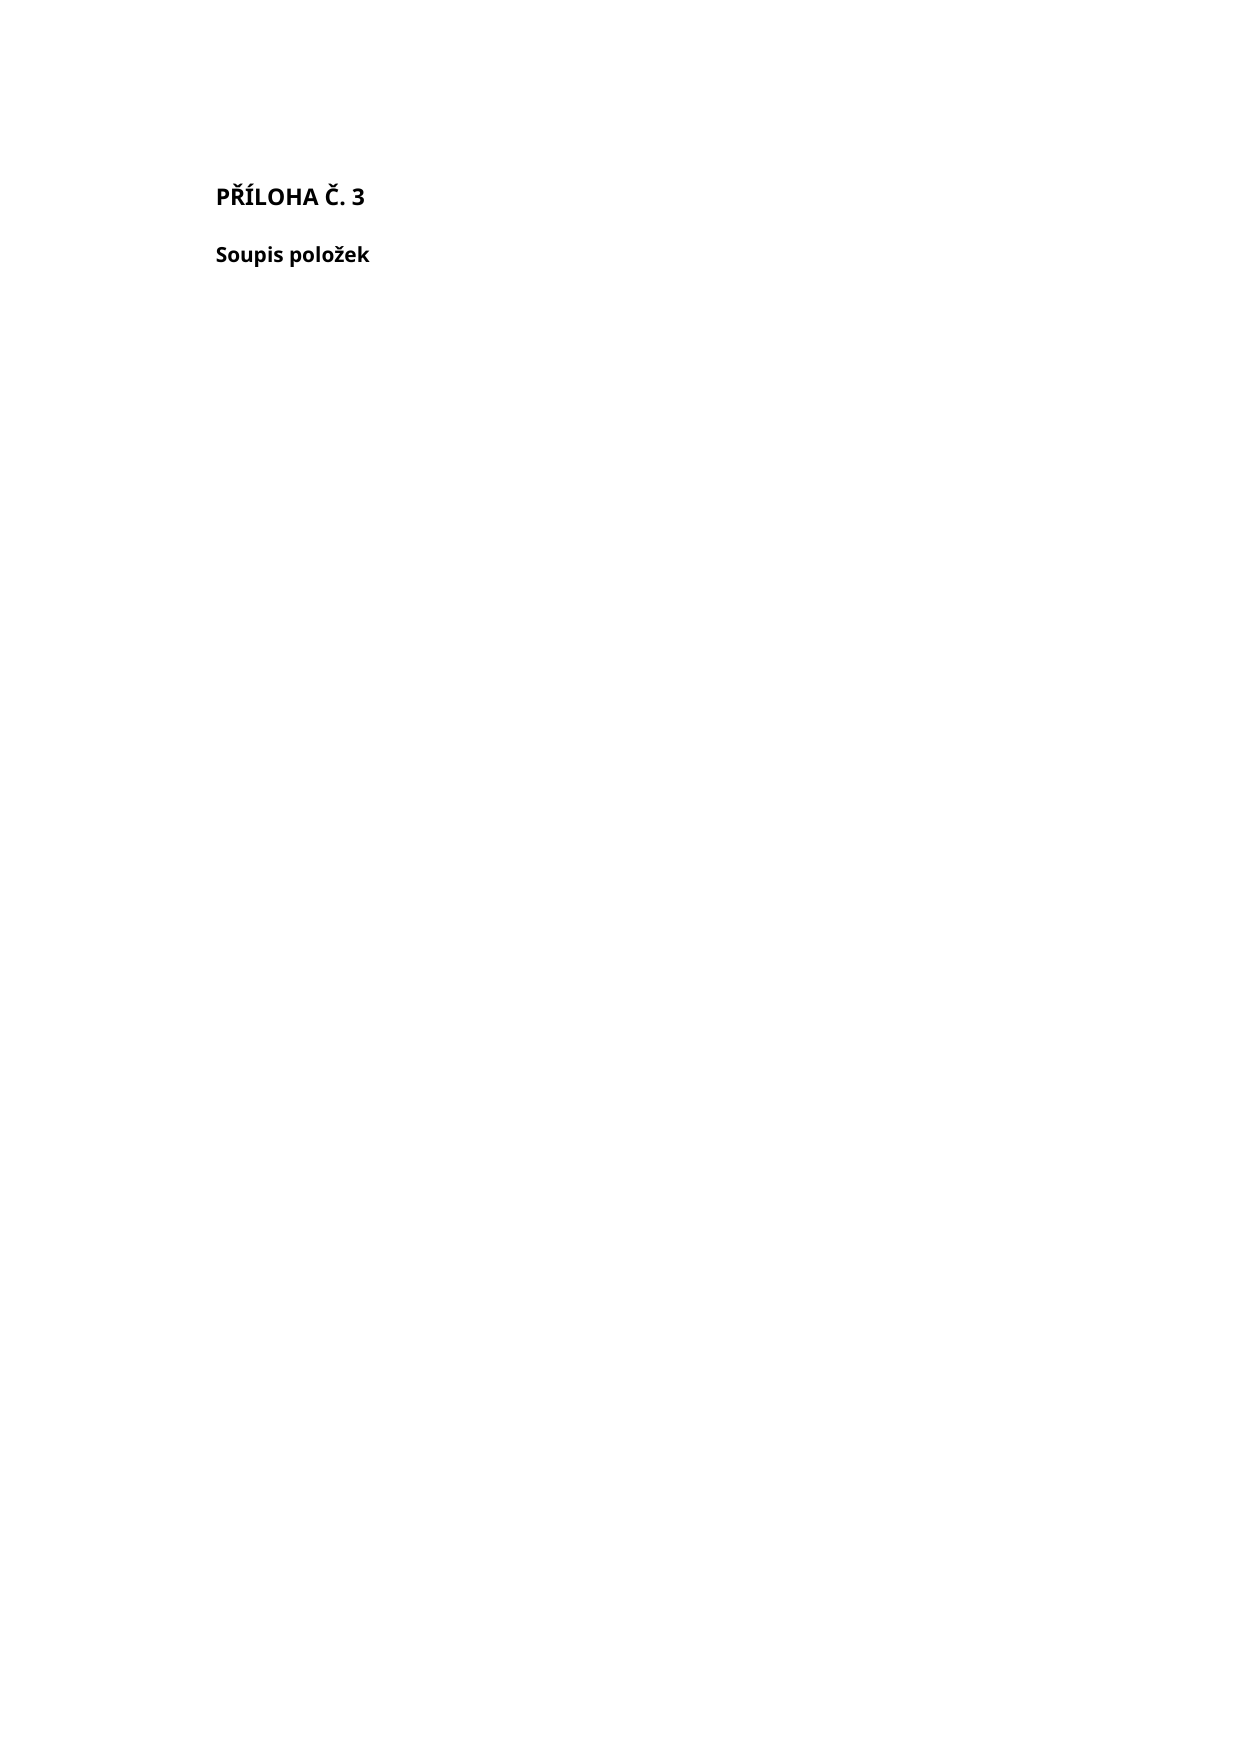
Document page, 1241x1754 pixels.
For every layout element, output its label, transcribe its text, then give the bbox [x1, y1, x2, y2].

text Příloha č. 3 [157, 181, 1122, 212]
text Soupis položek [216, 240, 1122, 268]
